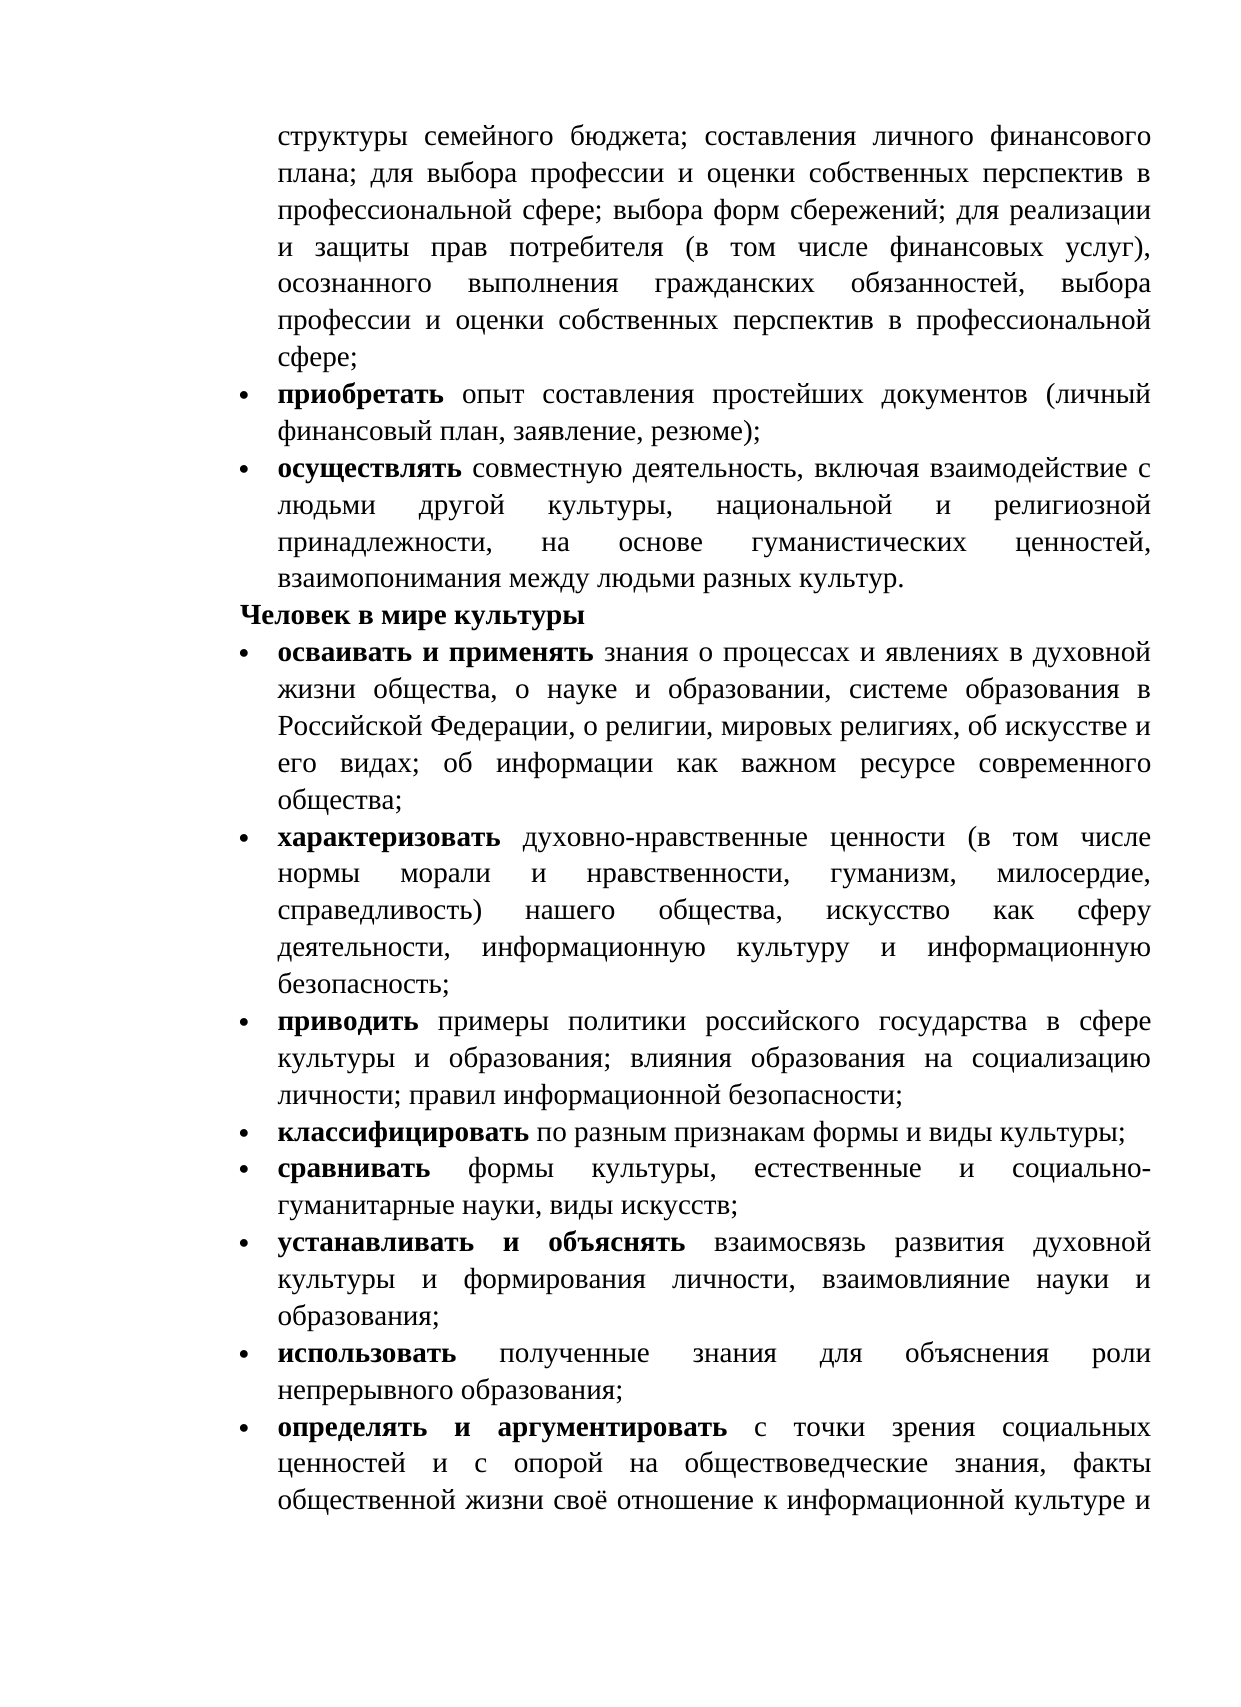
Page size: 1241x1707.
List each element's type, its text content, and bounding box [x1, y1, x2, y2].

list устанавливать и объяснять взаимосвязь развития духовной культуры и формирования личности, взаимовлияние науки и образования; [240, 1224, 1152, 1332]
list осуществлять совместную деятельность, включая взаимодействие с людьми другой культуры, национальной и религиозной принадлежности, на основе гуманистических ценностей, взаимопонимания между людьми разных культур. [240, 450, 1152, 594]
text Человек в мире культуры [177, 597, 1152, 631]
list сравнивать формы культуры, естественные и социально-гуманитарные науки, виды искусств; [240, 1151, 1152, 1221]
list осваивать и применять знания о процессах и явлениях в духовной жизни общества, о науке и образовании, системе образования в Российской Федерации, о религии, мировых религиях, об искусстве и его видах; об информации как важном ресурсе современного общества; [240, 634, 1152, 815]
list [240, 118, 1152, 373]
list приводить примеры политики российского государства в сфере культуры и образования; влияния образования на социализацию личности; правил информационной безопасности; [240, 1003, 1152, 1110]
list характеризовать духовно-нравственные ценности (в том числе нормы морали и нравственности, гуманизм, милосердие, справедливость) нашего общества, искусство как сферу деятельности, информационную культуру и информационную безопасность; [240, 819, 1152, 1000]
list приобретать опыт составления простейших документов (личный финансовый план, заявление, резюме); [240, 376, 1152, 447]
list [240, 1409, 1152, 1516]
list классифицировать по разным признакам формы и виды культуры; [240, 1114, 1152, 1147]
list использовать полученные знания для объяснения роли непрерывного образования; [240, 1335, 1152, 1405]
